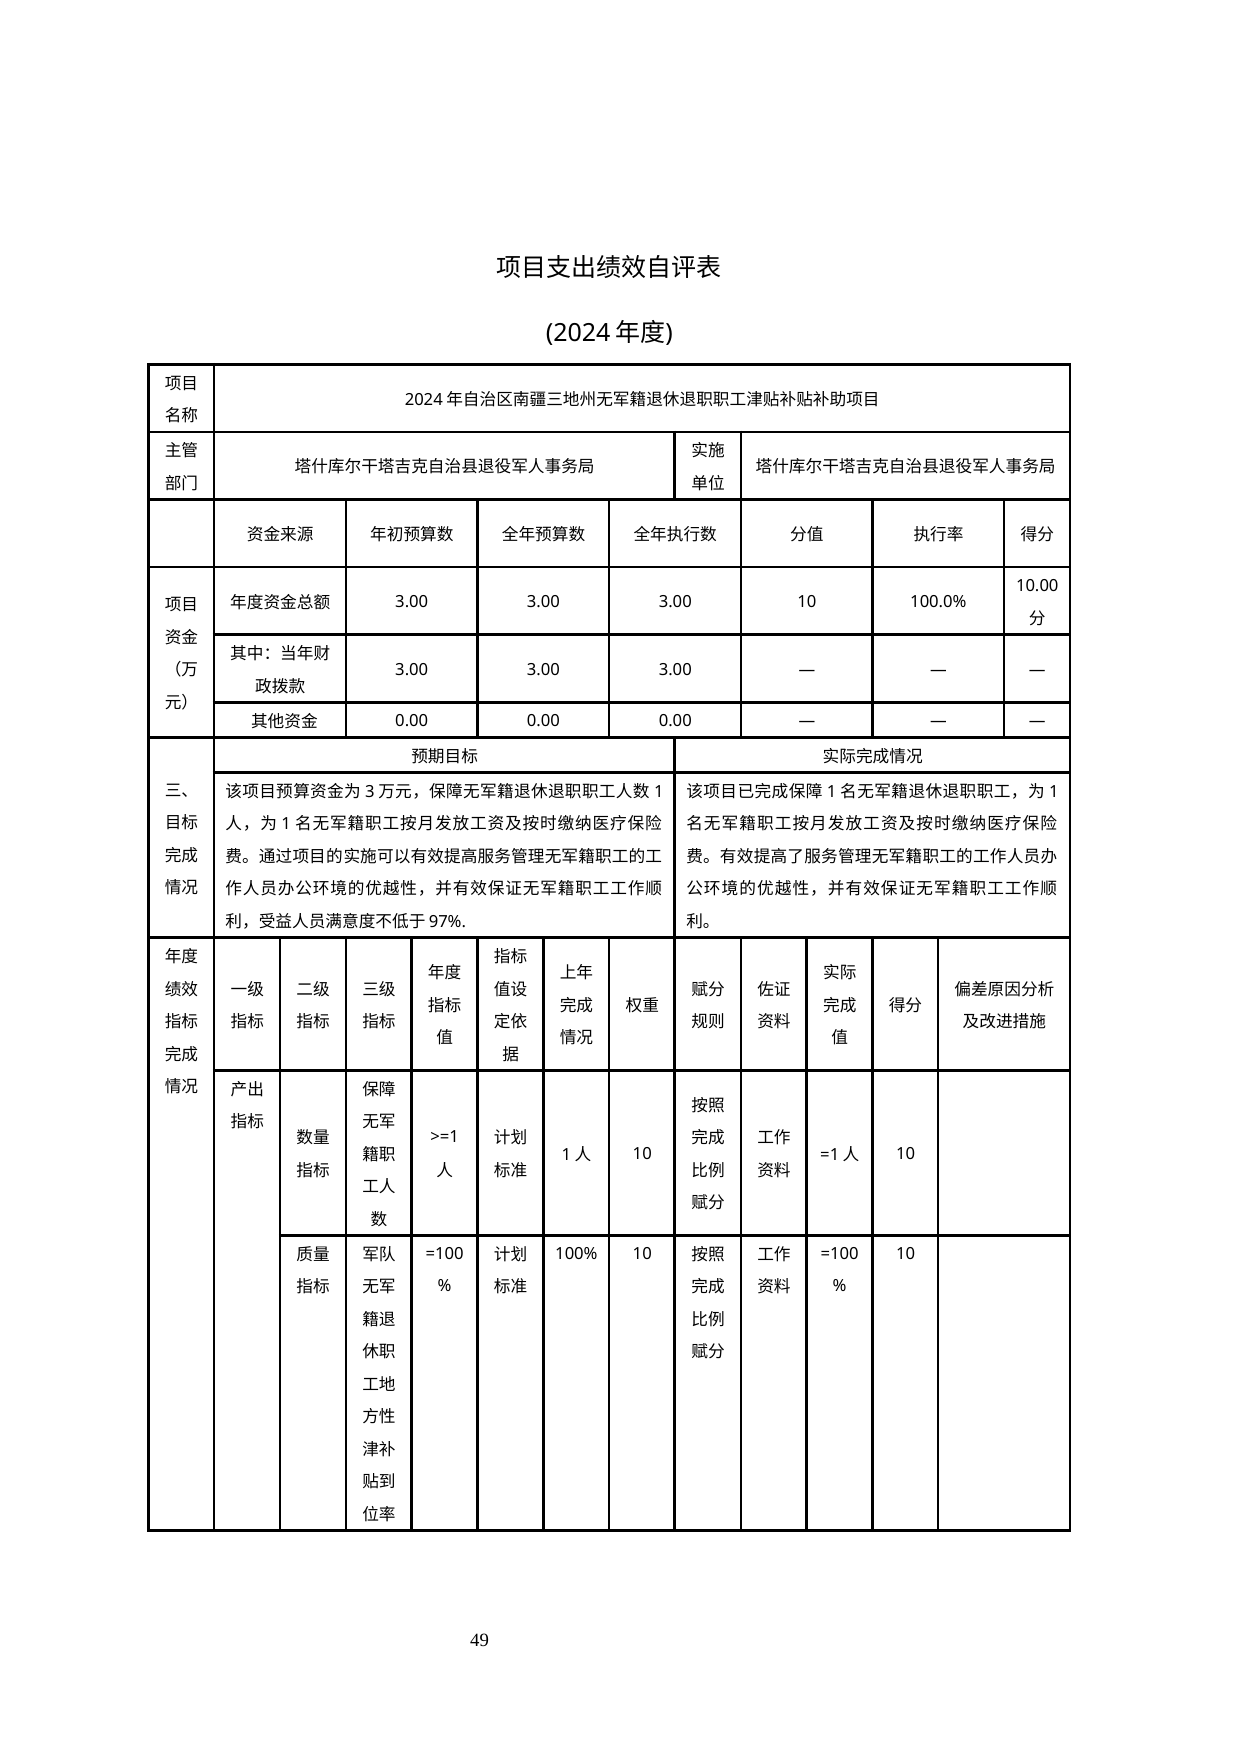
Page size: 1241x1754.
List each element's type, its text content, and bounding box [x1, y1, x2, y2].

table_cell 3.00 [610, 636, 740, 701]
table_cell 佐证资料 [742, 939, 805, 1069]
table_cell 年度资金总额 [215, 568, 345, 633]
table_cell 二级指标 [281, 939, 345, 1069]
table_cell [939, 1072, 1069, 1234]
table_cell 工作资料 [742, 1237, 805, 1529]
table_cell 实施单位 [676, 433, 740, 498]
table_cell 按照完成比例赋分 [676, 1072, 740, 1234]
table_cell — [874, 636, 1003, 701]
table_cell 其中：当年财政拨款 [215, 636, 345, 701]
table_cell 项目名称 [150, 366, 213, 431]
table_cell 该项目已完成保障1名无军籍退休退职职工，为1名无军籍职工按月发放工资及按时缴纳医疗保险费。有效提高了服务管理无军籍职工的工作人员办公环境的优越性，并有效保证无军籍职工工作顺利。 [676, 774, 1069, 936]
table_cell =100% [413, 1237, 476, 1529]
table_cell — [742, 704, 871, 736]
table_cell 年度绩效指标完成情况 [150, 939, 213, 1529]
table_cell 年度指标值 [413, 939, 476, 1069]
table_cell — [1005, 636, 1069, 701]
table_cell 指标值设定依据 [479, 939, 542, 1069]
table_header 项目支出绩效自评表 [148, 233, 1070, 298]
table_cell 塔什库尔干塔吉克自治县退役军人事务局 [742, 433, 1069, 498]
table_cell (2024年度) [148, 298, 1070, 363]
table_cell — [742, 636, 871, 701]
table_cell 3.00 [610, 568, 740, 633]
table_cell 10 [610, 1072, 673, 1234]
table_cell 实际完成情况 [676, 739, 1069, 771]
table_cell 1人 [545, 1072, 608, 1234]
table_cell — [1005, 704, 1069, 736]
table_cell 实际完成值 [808, 939, 871, 1069]
table_cell 一级指标 [215, 939, 279, 1069]
table_cell 项目资金 （万元） [150, 568, 213, 736]
table_cell 100.0% [874, 568, 1003, 633]
table_cell 三级指标 [347, 939, 410, 1069]
table_cell 主管部门 [150, 433, 213, 498]
table_cell 权重 [610, 939, 673, 1069]
table_cell 0.00 [347, 704, 476, 736]
table_cell 赋分规则 [676, 939, 740, 1069]
table_cell 得分 [874, 939, 937, 1069]
table_cell 执行率 [874, 501, 1003, 566]
table_cell 其他资金 [215, 704, 345, 736]
table_cell 10 [742, 568, 871, 633]
table_cell 计划标准 [479, 1072, 542, 1234]
table_cell 资金来源 [215, 501, 345, 566]
table_cell 3.00 [347, 636, 476, 701]
table_cell 该项目预算资金为3万元，保障无军籍退休退职职工人数1人，为1名无军籍职工按月发放工资及按时缴纳医疗保险费。通过项目的实施可以有效提高服务管理无军籍职工的工作人员办公环境的优越性，并有效保证无军籍职工工作顺利，受益人员满意度不低于97%. [215, 774, 673, 936]
table_cell [150, 501, 213, 566]
table_cell 3.00 [479, 568, 608, 633]
table_cell 得分 [1005, 501, 1069, 566]
table_cell 10 [874, 1072, 937, 1234]
table_cell =1人 [808, 1072, 871, 1234]
table_cell 按照完成比例赋分 [676, 1237, 740, 1529]
table_cell 100% [545, 1237, 608, 1529]
table_cell 3.00 [347, 568, 476, 633]
table_cell 保障无军籍职工人数 [347, 1072, 410, 1234]
table_cell 质量指标 [281, 1237, 345, 1529]
table_cell [939, 1237, 1069, 1529]
table_cell 塔什库尔干塔吉克自治县退役军人事务局 [215, 433, 673, 498]
table_cell 全年执行数 [610, 501, 740, 566]
table_cell 数量指标 [281, 1072, 345, 1234]
table_cell 3.00 [479, 636, 608, 701]
table_cell 产出指标 [215, 1072, 279, 1529]
table_cell 10 [874, 1237, 937, 1529]
table_cell 年初预算数 [347, 501, 476, 566]
table_cell 2024年自治区南疆三地州无军籍退休退职职工津贴补贴补助项目 [215, 366, 1069, 431]
table_cell 0.00 [479, 704, 608, 736]
table_cell 全年预算数 [479, 501, 608, 566]
table_cell 军队无军籍退休职工地方性津补贴到位率 [347, 1237, 410, 1529]
table_cell 分值 [742, 501, 871, 566]
table_cell 上年完成情况 [545, 939, 608, 1069]
table_cell 工作资料 [742, 1072, 805, 1234]
table_cell 偏差原因分析及改进措施 [939, 939, 1069, 1069]
table_cell 预期目标 [215, 739, 673, 771]
table_cell =100% [808, 1237, 871, 1529]
table_cell 计划标准 [479, 1237, 542, 1529]
table_cell 10 [610, 1237, 673, 1529]
table_cell — [874, 704, 1003, 736]
table_cell >=1人 [413, 1072, 476, 1234]
table_cell 10.00分 [1005, 568, 1069, 633]
table_cell 三、目标完成情况 [150, 739, 213, 936]
table_cell 0.00 [610, 704, 740, 736]
